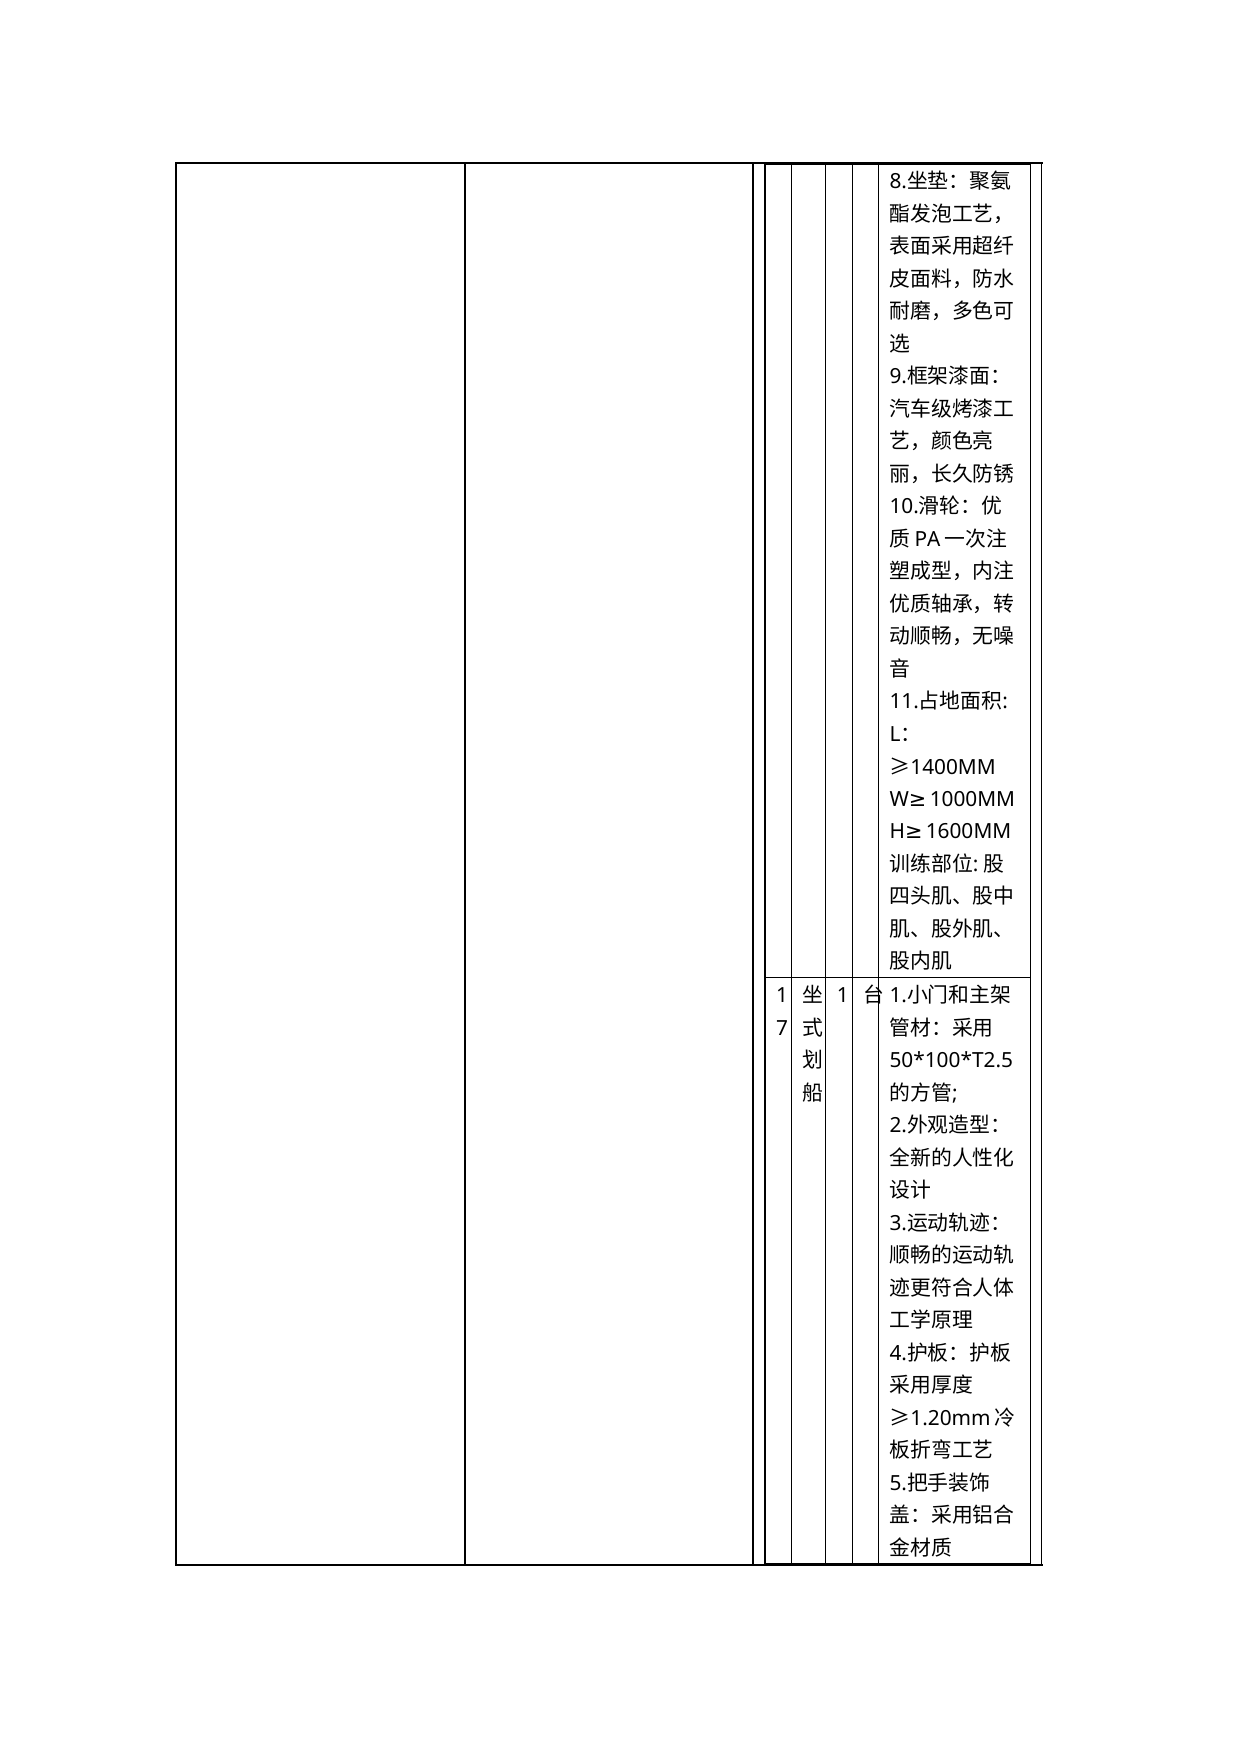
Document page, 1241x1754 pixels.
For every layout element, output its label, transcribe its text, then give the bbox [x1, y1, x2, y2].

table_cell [754, 164, 764, 1564]
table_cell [1031, 164, 1041, 1564]
table_cell 1 [177, 164, 464, 1564]
table_cell [466, 164, 752, 1564]
